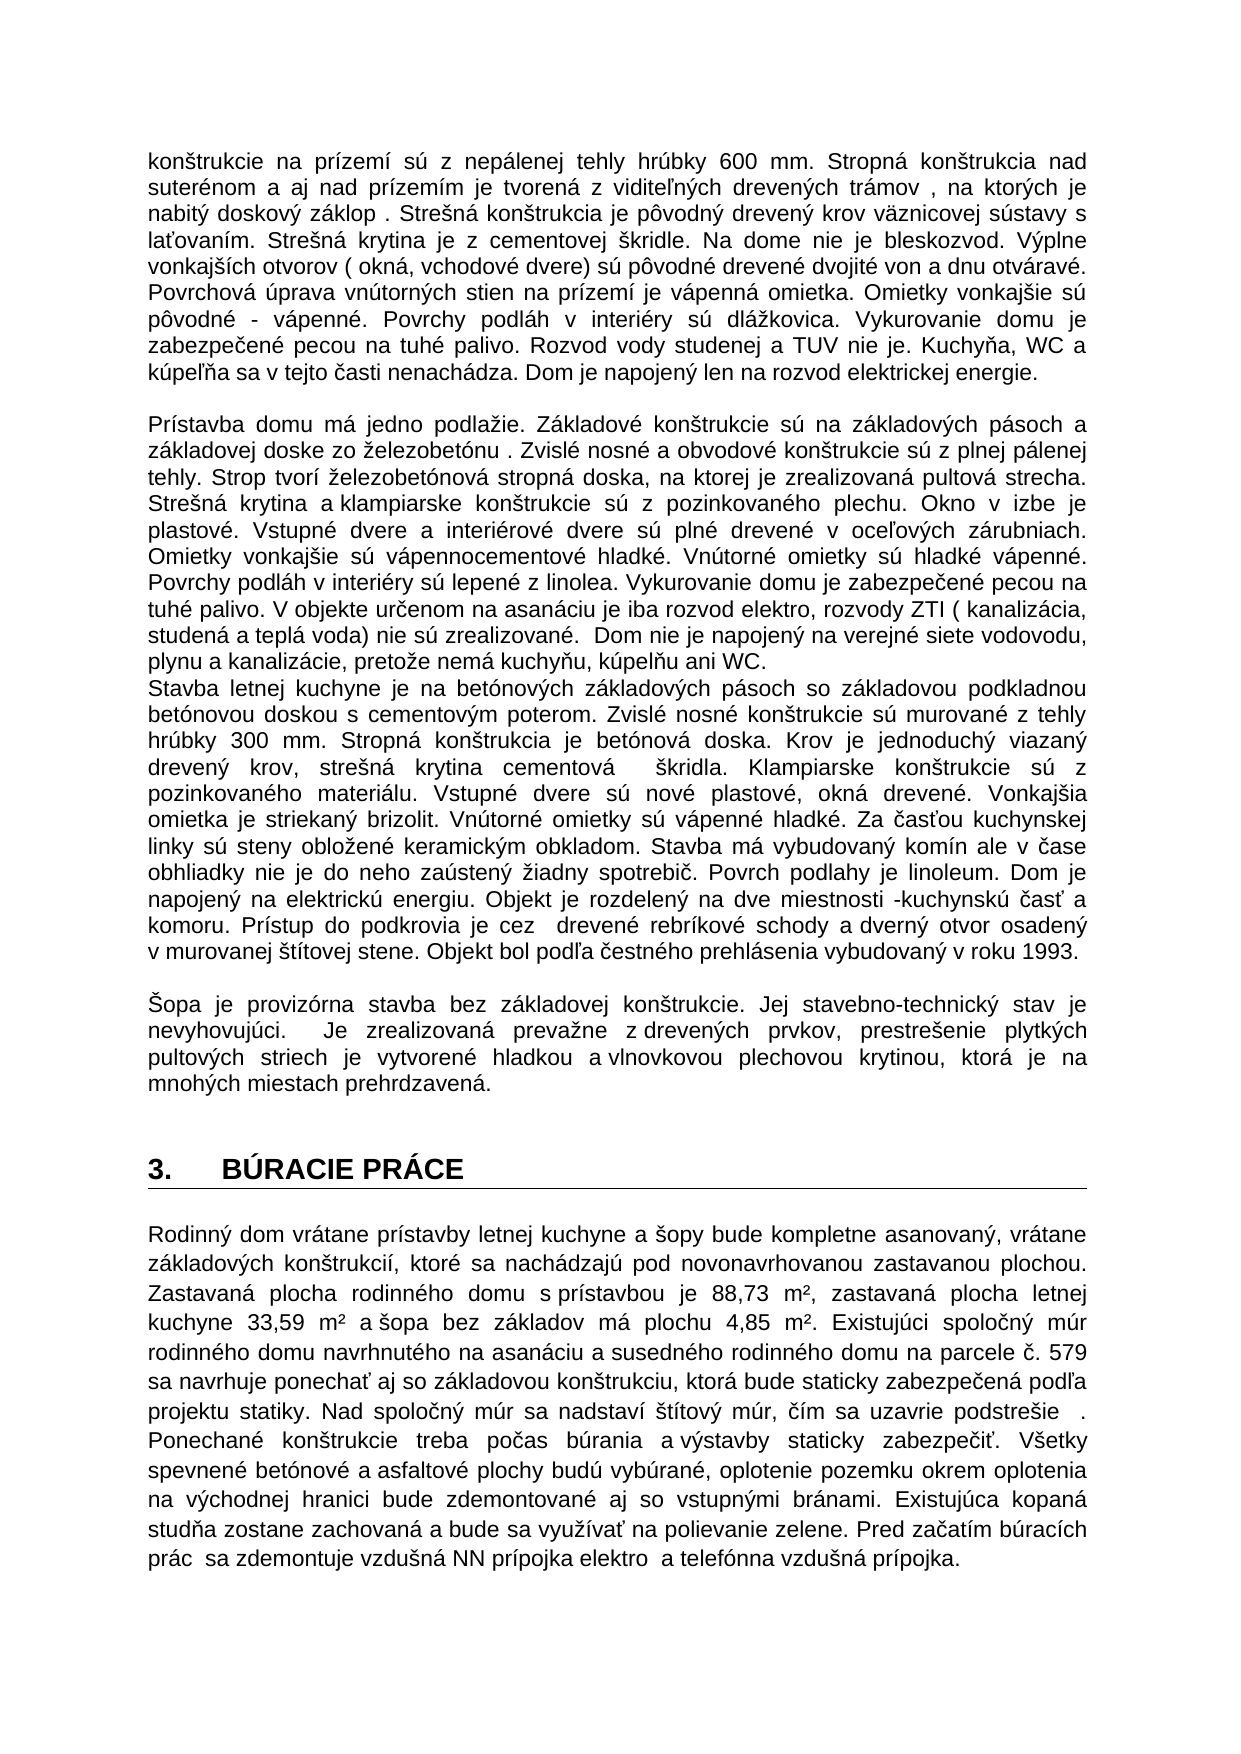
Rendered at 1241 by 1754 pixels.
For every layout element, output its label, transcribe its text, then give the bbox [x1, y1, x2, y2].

text Stavba letnej kuchyne je na betónových základových pásoch so základovou podkladnou betónovou doskou s cementovým poterom. Zvislé nosné konštrukcie sú murované z tehly hrúbky 300 mm. Stropná konštrukcia je betónová doska. Krov je jednoduchý viazaný drevený krov, strešná krytina cementová škridla. Klampiarske konštrukcie sú z pozinkovaného materiálu. Vstupné dvere sú nové plastové, okná drevené. Vonkajšia omietka je striekaný brizolit. Vnútorné omietky sú vápenné hladké. Za časťou kuchynskej linky sú steny obložené keramickým obkladom. Stavba má vybudovaný komín ale v čase obhliadky nie je do neho zaústený žiadny spotrebič. Povrch podlahy je linoleum. Dom je napojený na elektrickú energiu. Objekt je rozdelený na dve miestnosti -kuchynskú časť a komoru. Prístup do podkrovia je cez drevené rebríkové schody a dverný otvor osadený v murovanej štítovej stene. Objekt bol podľa čestného prehlásenia vybudovaný v roku 1993. [148, 675, 1087, 964]
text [148, 148, 1087, 385]
text Šopa je provizórna stavba bez základovej konštrukcie. Jej stavebno-technický stav je nevyhovujúci. Je zrealizovaná prevažne z drevených prvkov, prestrešenie plytkých pultových striech je vytvorené hladkou a vlnovkovou plechovou krytinou, ktorá je na mnohých miestach prehrdzavená. [148, 991, 1087, 1096]
text 3. BÚRACIE PRÁCE [148, 1152, 1087, 1188]
text Prístavba domu má jedno podlažie. Základové konštrukcie sú na základových pásoch a základovej doske zo železobetónu . Zvislé nosné a obvodové konštrukcie sú z plnej pálenej tehly. Strop tvorí železobetónová stropná doska, na ktorej je zrealizovaná pultová strecha. Strešná krytina a klampiarske konštrukcie sú z pozinkovaného plechu. Okno v izbe je plastové. Vstupné dvere a interiérové dvere sú plné drevené v oceľových zárubniach. Omietky vonkajšie sú vápennocementové hladké. Vnútorné omietky sú hladké vápenné. Povrchy podláh v interiéry sú lepené z linolea. Vykurovanie domu je zabezpečené pecou na tuhé palivo. V objekte určenom na asanáciu je iba rozvod elektro, rozvody ZTI ( kanalizácia, studená a teplá voda) nie sú zrealizované. Dom nie je napojený na verejné siete vodovodu, plynu a kanalizácie, pretože nemá kuchyňu, kúpelňu ani WC. [148, 411, 1087, 675]
text Rodinný dom vrátane prístavby letnej kuchyne a šopy bude kompletne asanovaný, vrátane základových konštrukcií, ktoré sa nachádzajú pod novonavrhovanou zastavanou plochou. Zastavaná plocha rodinného domu s prístavbou je 88,73 m², zastavaná plocha letnej kuchyne 33,59 m² a šopa bez základov má plochu 4,85 m². Existujúci spoločný múr rodinného domu navrhnutého na asanáciu a susedného rodinného domu na parcele č. 579 sa navrhuje ponechať aj so základovou konštrukciu, ktorá bude staticky zabezpečená podľa projektu statiky. Nad spoločný múr sa nadstaví štítový múr, čím sa uzavrie podstrešie . Ponechané konštrukcie treba počas búrania a výstavby staticky zabezpečiť. Všetky spevnené betónové a asfaltové plochy budú vybúrané, oplotenie pozemku okrem oplotenia na východnej hranici bude zdemontované aj so vstupnými bránami. Existujúca kopaná studňa zostane zachovaná a bude sa využívať na polievanie zelene. Pred začatím búracích prác sa zdemontuje vzdušná NN prípojka elektro a telefónna vzdušná prípojka. [148, 1219, 1087, 1573]
